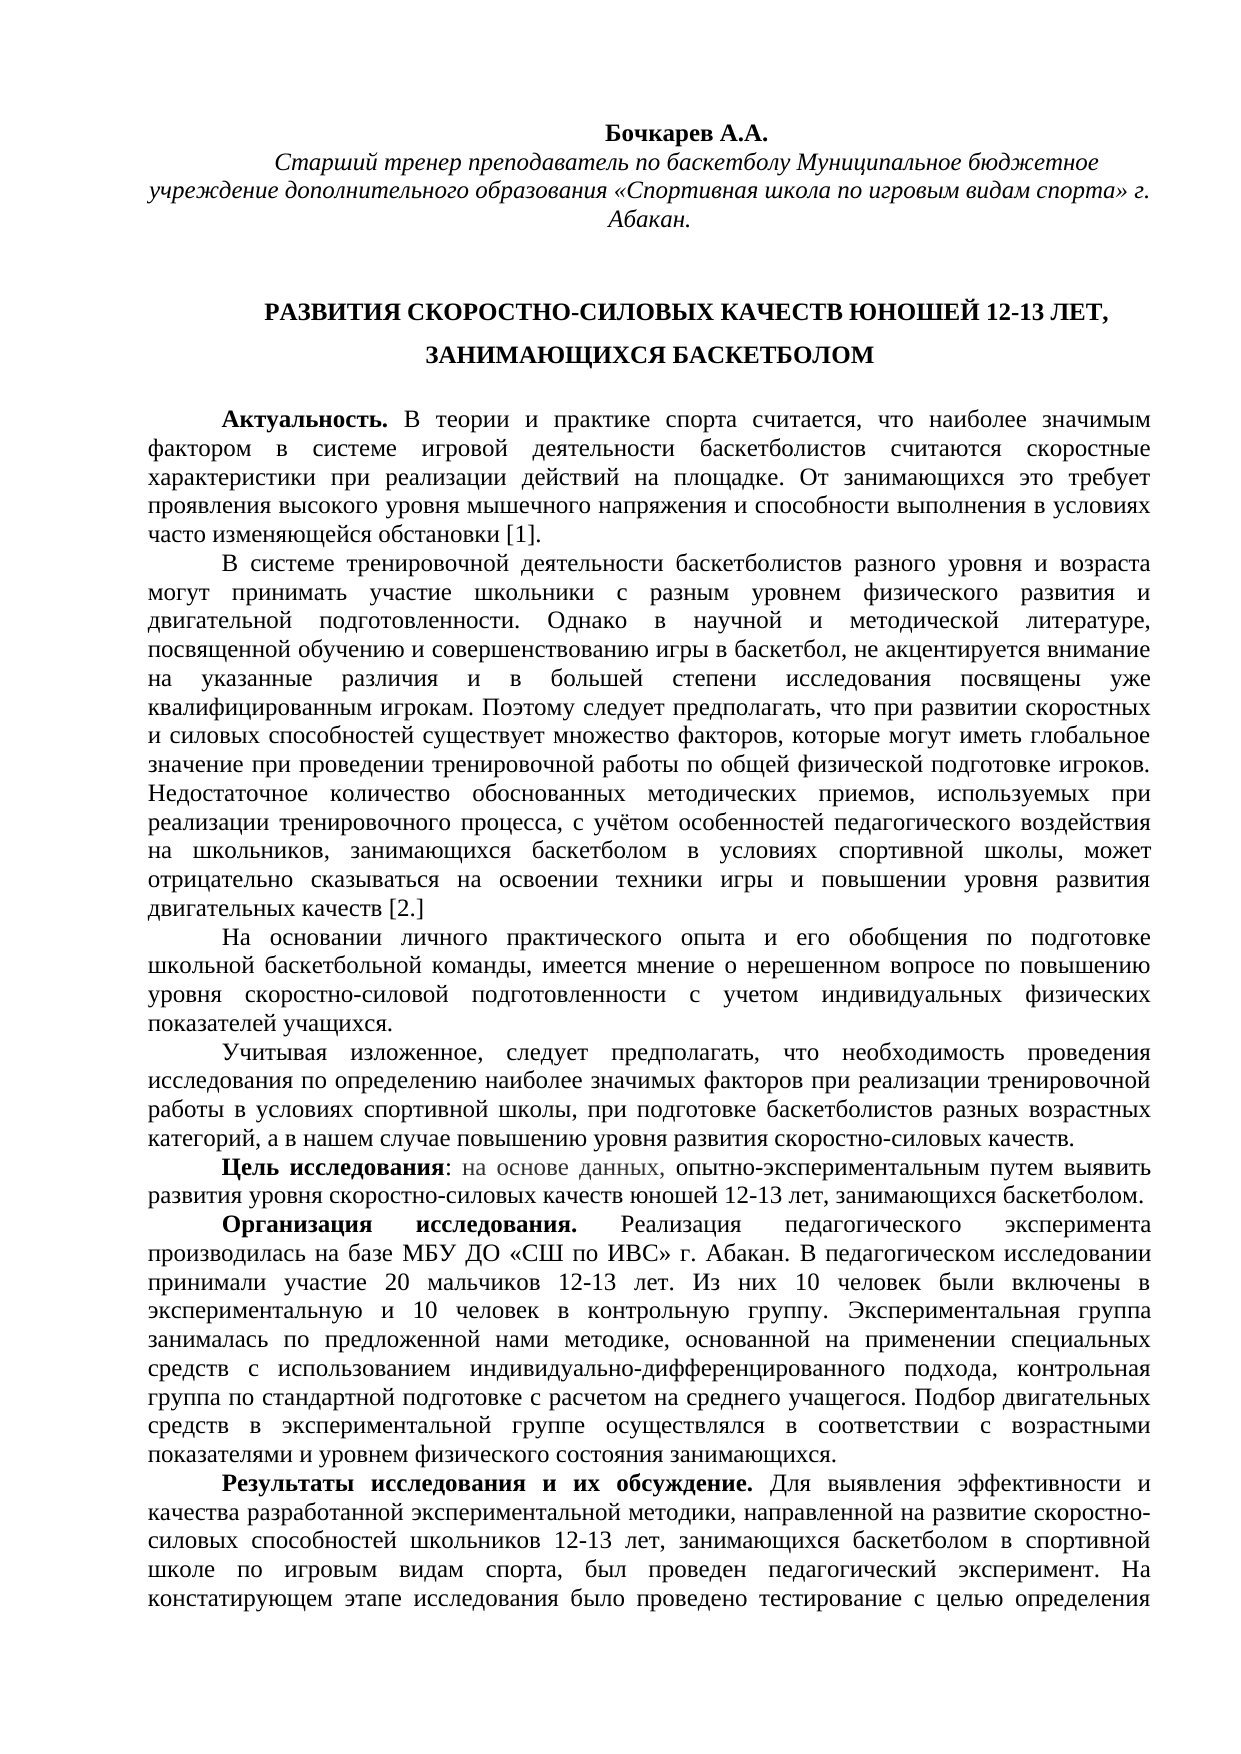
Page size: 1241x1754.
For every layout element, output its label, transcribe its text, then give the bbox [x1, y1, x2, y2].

text Старший тренер преподаватель по баскетболу Муниципальное бюджетное учреждение дополнительного образования «Спортивная школа по игровым видам спорта» г. Абакан. [148, 147, 1152, 233]
text Учитывая изложенное, следует предполагать, что необходимость проведения исследования по определению наиболее значимых факторов при реализации тренировочной работы в условиях спортивной школы, при подготовке баскетболистов разных возрастных категорий, а в нашем случае повышению уровня развития скоростно-силовых качеств. [148, 1037, 1152, 1152]
text На основании личного практического опыта и его обобщения по подготовке школьной баскетбольной команды, имеется мнение о нерешенном вопросе по повышению уровня скоростно-силовой подготовленности с учетом индивидуальных физических показателей учащихся. [148, 922, 1152, 1037]
text Актуальность. В теории и практике спорта считается, что наиболее значимым фактором в системе игровой деятельности баскетболистов считаются скоростные характеристики при реализации действий на площадке. От занимающихся это требует проявления высокого уровня мышечного напряжения и способности выполнения в условиях часто изменяющейся обстановки [1]. [148, 404, 1152, 548]
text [148, 1468, 1152, 1612]
text Бочкарев А.А. [148, 118, 1152, 147]
text Цель исследования: на основе данных, опытно-экспериментальным путем выявить развития уровня скоростно-силовых качеств юношей 12-13 лет, занимающихся баскетболом. [148, 1152, 1152, 1209]
text РАЗВИТИЯ СКОРОСТНО-СИЛОВЫХ КАЧЕСТВ ЮНОШЕЙ 12-13 ЛЕТ, ЗАНИМАЮЩИХСЯ БАСКЕТБОЛОМ [148, 297, 1152, 369]
text В системе тренировочной деятельности баскетболистов разного уровня и возраста могут принимать участие школьники с разным уровнем физического развития и двигательной подготовленности. Однако в научной и методической литературе, посвященной обучению и совершенствованию игры в баскетбол, не акцентируется внимание на указанные различия и в большей степени исследования посвящены уже квалифицированным игрокам. Поэтому следует предполагать, что при развитии скоростных и силовых способностей существует множество факторов, которые могут иметь глобальное значение при проведении тренировочной работы по общей физической подготовке игроков. Недостаточное количество обоснованных методических приемов, используемых при реализации тренировочного процесса, с учётом особенностей педагогического воздействия на школьников, занимающихся баскетболом в условиях спортивной школы, может отрицательно сказываться на освоении техники игры и повышении уровня развития двигательных качеств [2.] [148, 548, 1152, 922]
text Организация исследования. Реализация педагогического эксперимента производилась на базе МБУ ДО «СШ по ИВС» г. Абакан. В педагогическом исследовании принимали участие 20 мальчиков 12-13 лет. Из них 10 человек были включены в экспериментальную и 10 человек в контрольную группу. Экспериментальная группа занималась по предложенной нами методике, основанной на применении специальных средств с использованием индивидуально-дифференцированного подхода, контрольная группа по стандартной подготовке с расчетом на среднего учащегося. Подбор двигательных средств в экспериментальной группе осуществлялся в соответствии с возрастными показателями и уровнем физического состояния занимающихся. [148, 1209, 1152, 1468]
